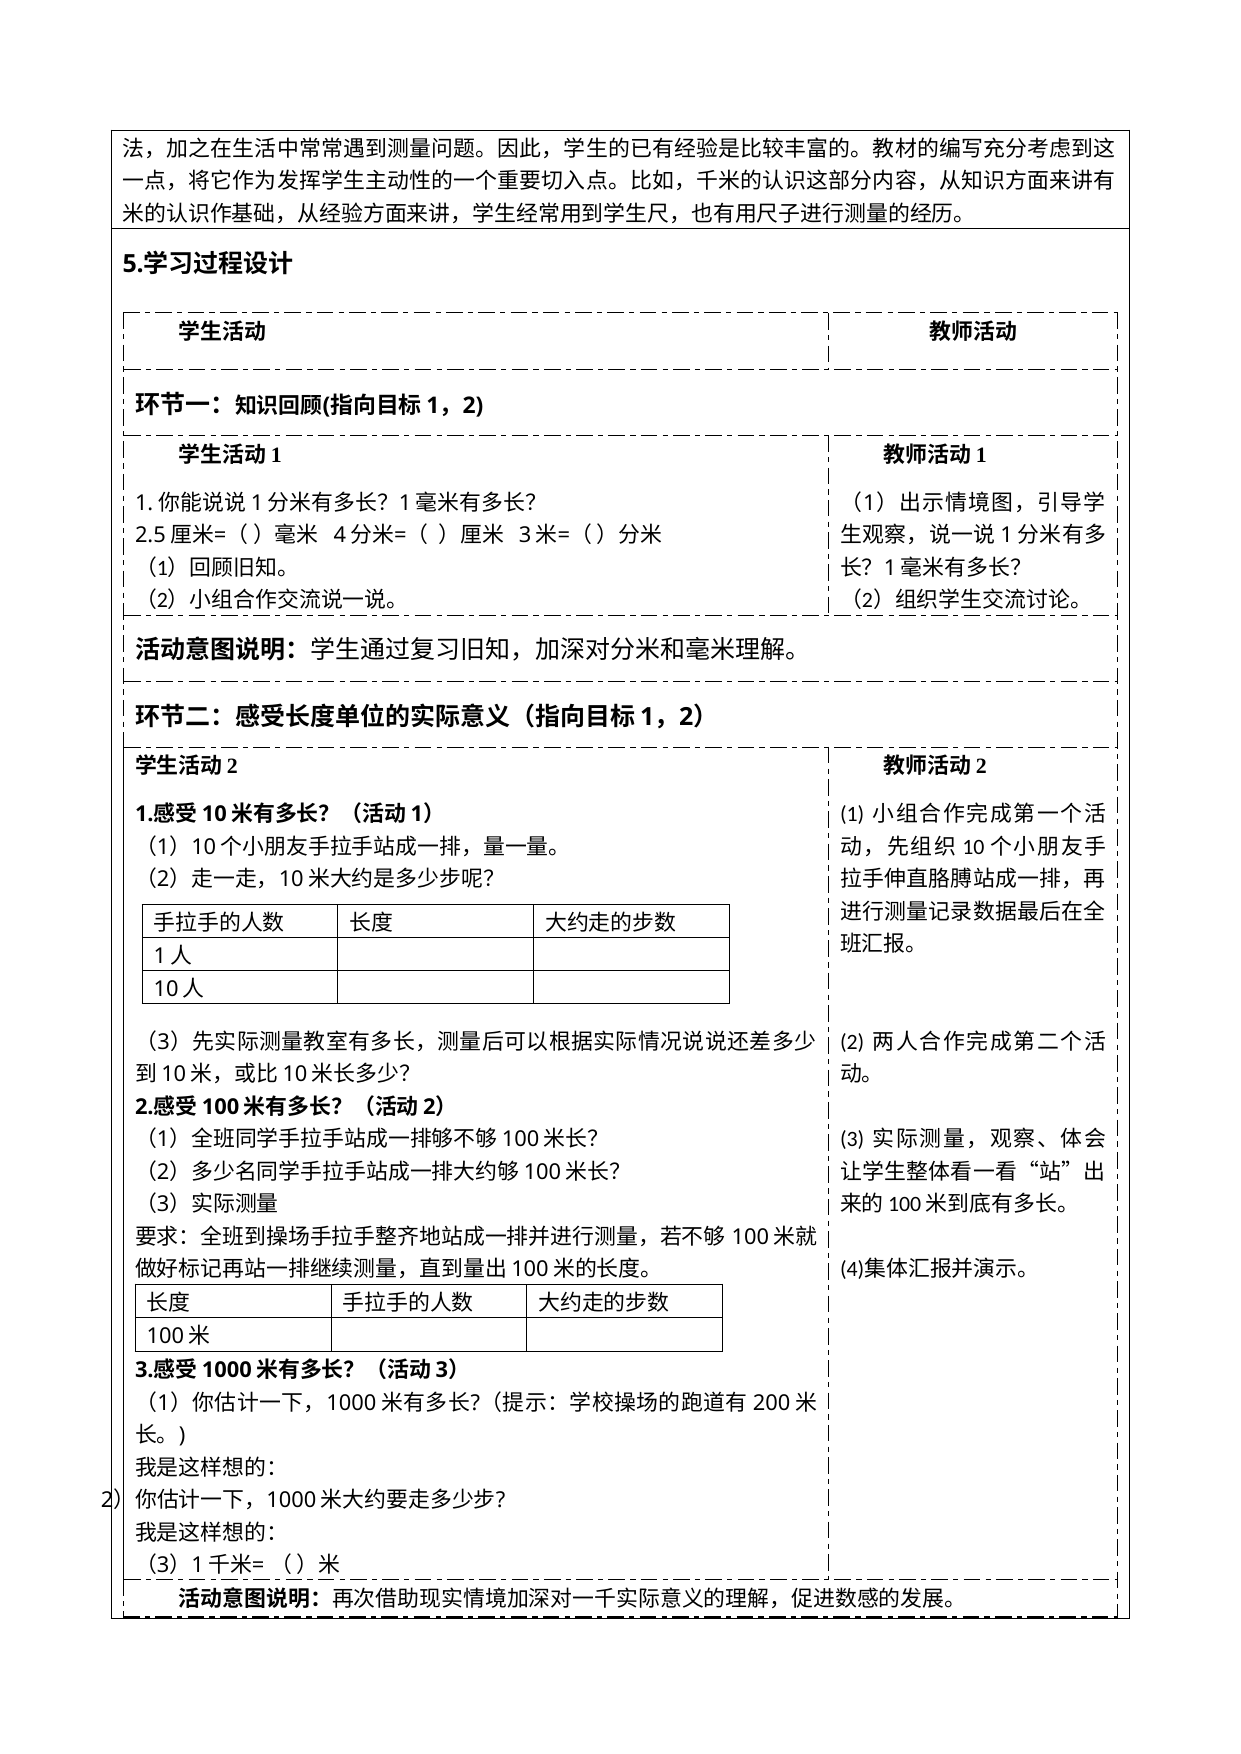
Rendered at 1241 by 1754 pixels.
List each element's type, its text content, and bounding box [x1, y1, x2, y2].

table_cell 5.学习过程设计 [112, 229, 1129, 1617]
